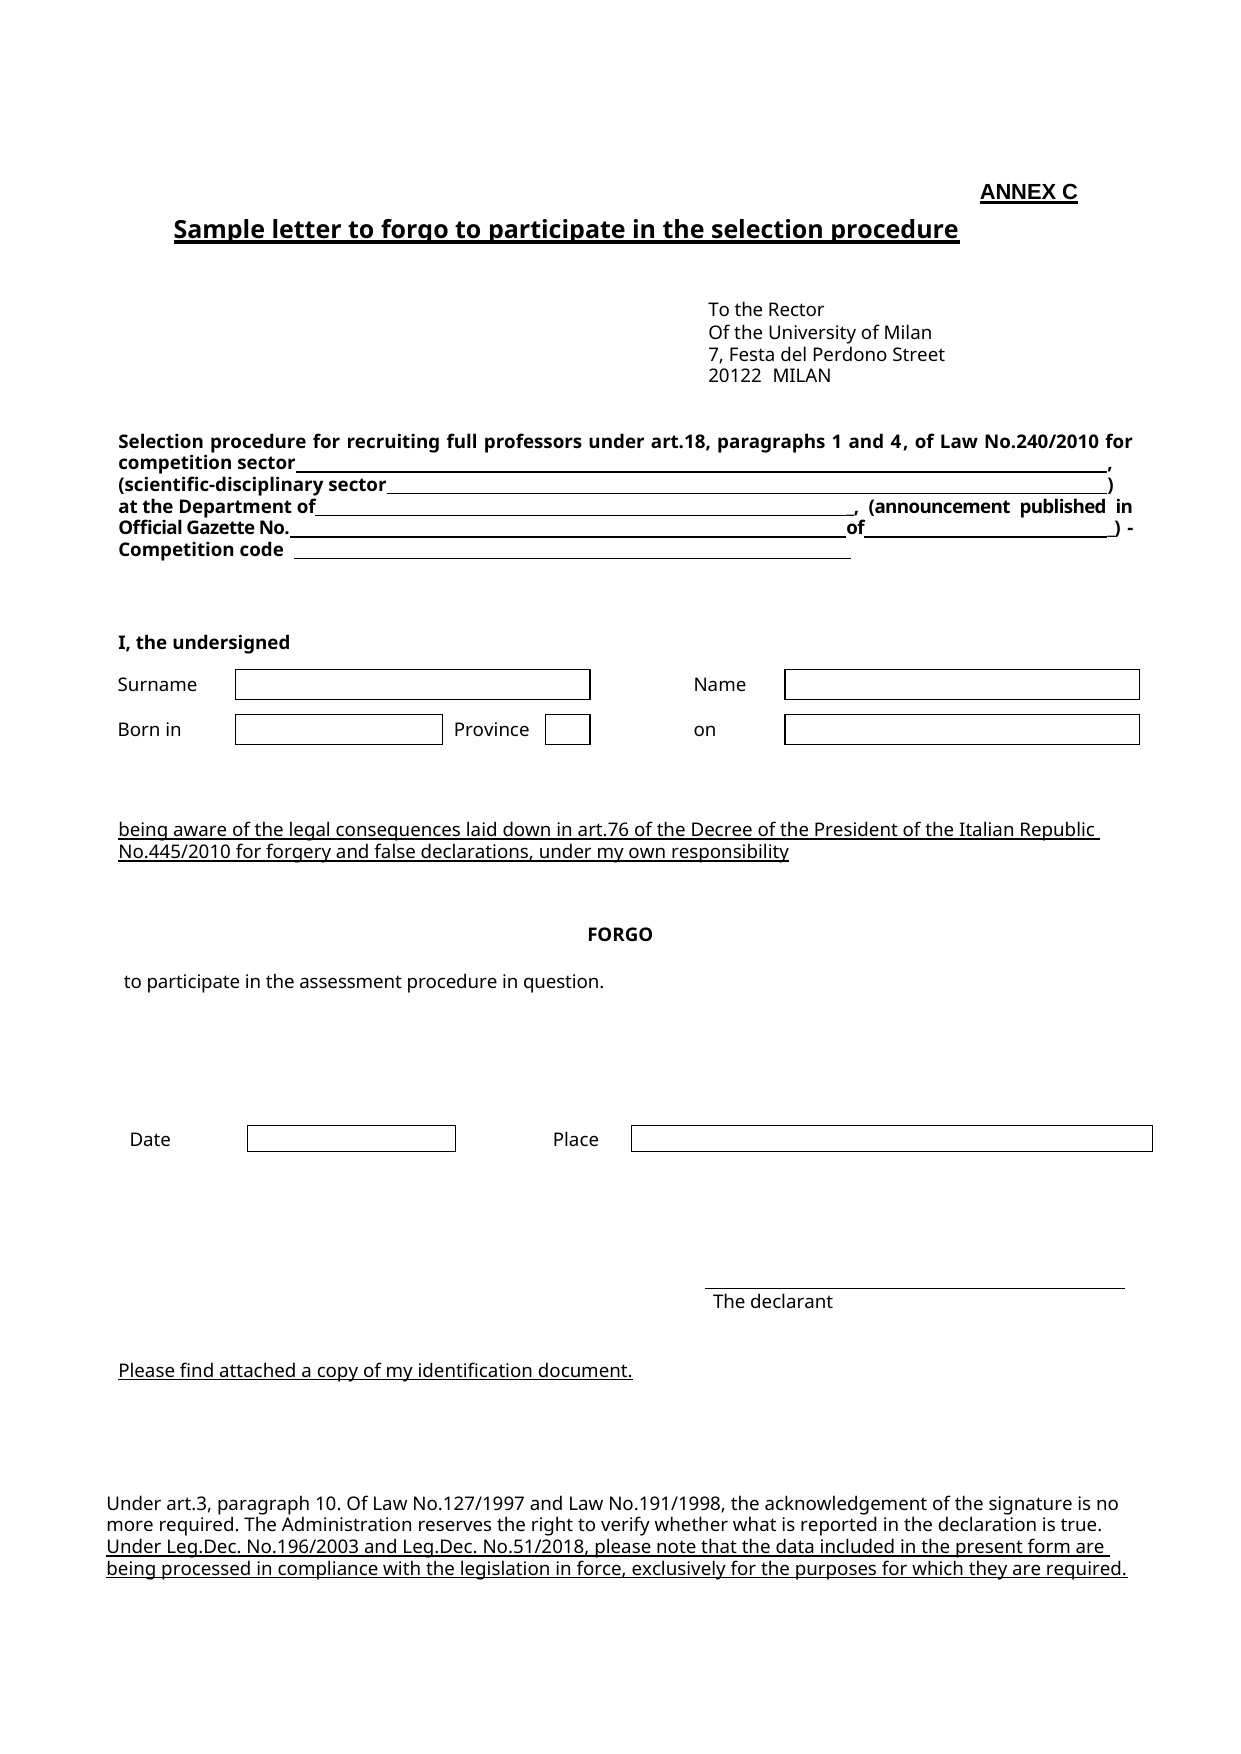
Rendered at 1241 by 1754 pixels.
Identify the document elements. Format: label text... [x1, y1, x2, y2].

subtitle Sample letter to forgo to participate in the selection procedure [173, 211, 1163, 245]
table_header Province [443, 714, 545, 743]
text Under Leg.Dec. No.196/2003 and Leg.Dec. No.51/2018, please note that the data included in the present form are being processed in compliance with the legislation in force, exclusively for the purposes for which they are required. [106, 1536, 1152, 1580]
text 20122 MILAN [708, 365, 1163, 387]
table_header Born in [106, 714, 235, 743]
text I, the undersigned [118, 630, 1163, 655]
text To the Rector [708, 296, 1163, 322]
text Of the University of Milan [708, 322, 1014, 343]
table_header [786, 670, 1139, 699]
table_header [786, 715, 1139, 743]
table_header on [591, 714, 784, 743]
text Selection procedure for recruiting full professors under art.18, paragraphs 1 and 4, of Law No.240/2010 for competition sector , (scientific-disciplinary sector ) at the Department of _, (announcement published in Official Gazette No. of _) - Competition code [118, 431, 1133, 561]
table_header [236, 670, 589, 699]
text FORGO [106, 921, 1134, 947]
table_header Surname [106, 669, 235, 699]
table_header Name [591, 669, 784, 699]
text to participate in the assessment procedure in question. [124, 968, 1163, 994]
text The declarant [708, 1288, 1163, 1313]
text Date Place [129, 1127, 1163, 1152]
table_header [236, 715, 442, 743]
text 7, Festa del Perdono Street [708, 344, 1014, 365]
table_header [546, 715, 589, 743]
text Please find attached a copy of my identification document. [118, 1357, 1163, 1383]
text being aware of the legal consequences laid down in art.76 of the Decree of the President of the Italian Republic No.445/2010 for forgery and false declarations, under my own responsibility [118, 819, 1163, 863]
text Under art.3, paragraph 10. Of Law No.127/1997 and Law No.191/1998, the acknowledgement of the signature is no more required. The Administration reserves the right to verify whether what is reported in the declaration is true. [106, 1493, 1163, 1536]
